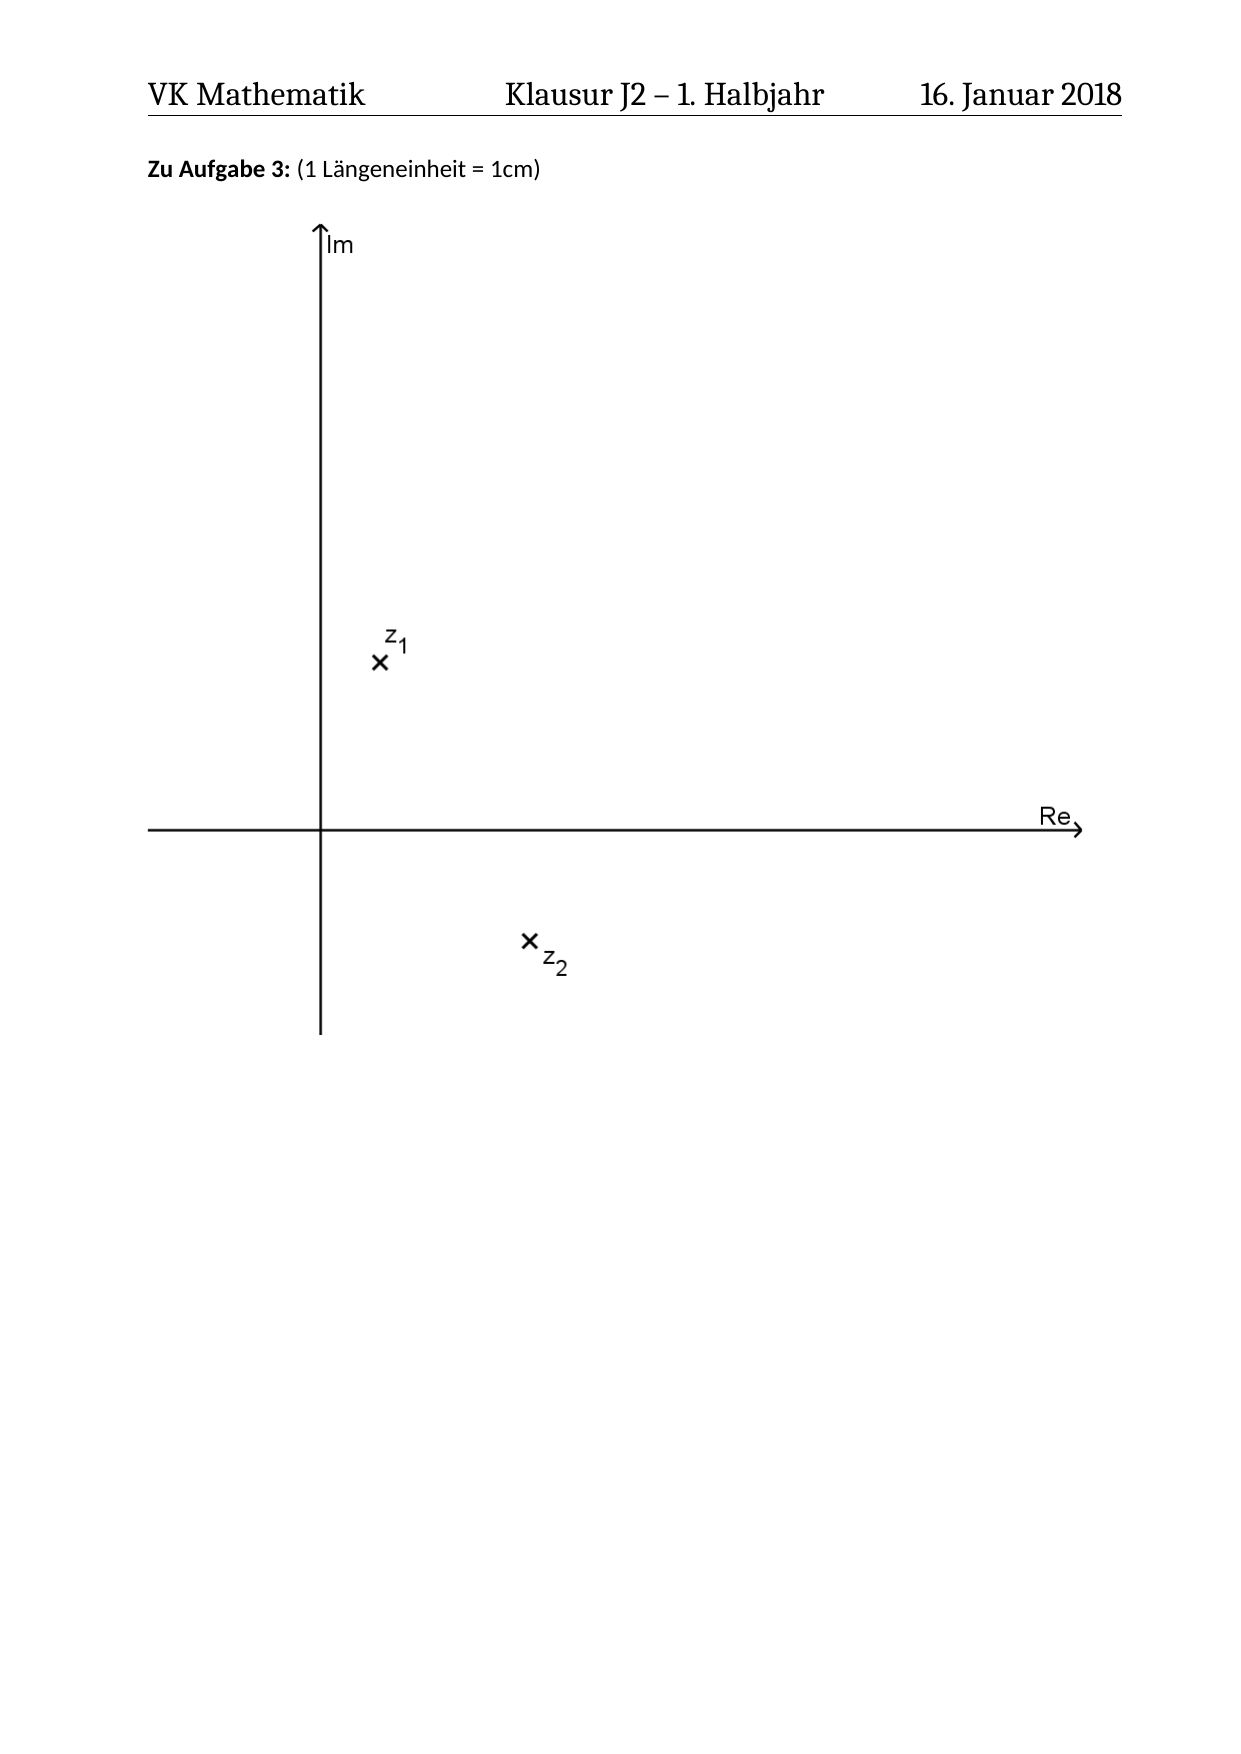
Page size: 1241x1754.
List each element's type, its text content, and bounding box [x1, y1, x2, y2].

picture [147, 223, 1084, 1035]
text Zu Aufgabe 3: (1 Längeneinheit = 1cm) [148, 153, 1122, 184]
